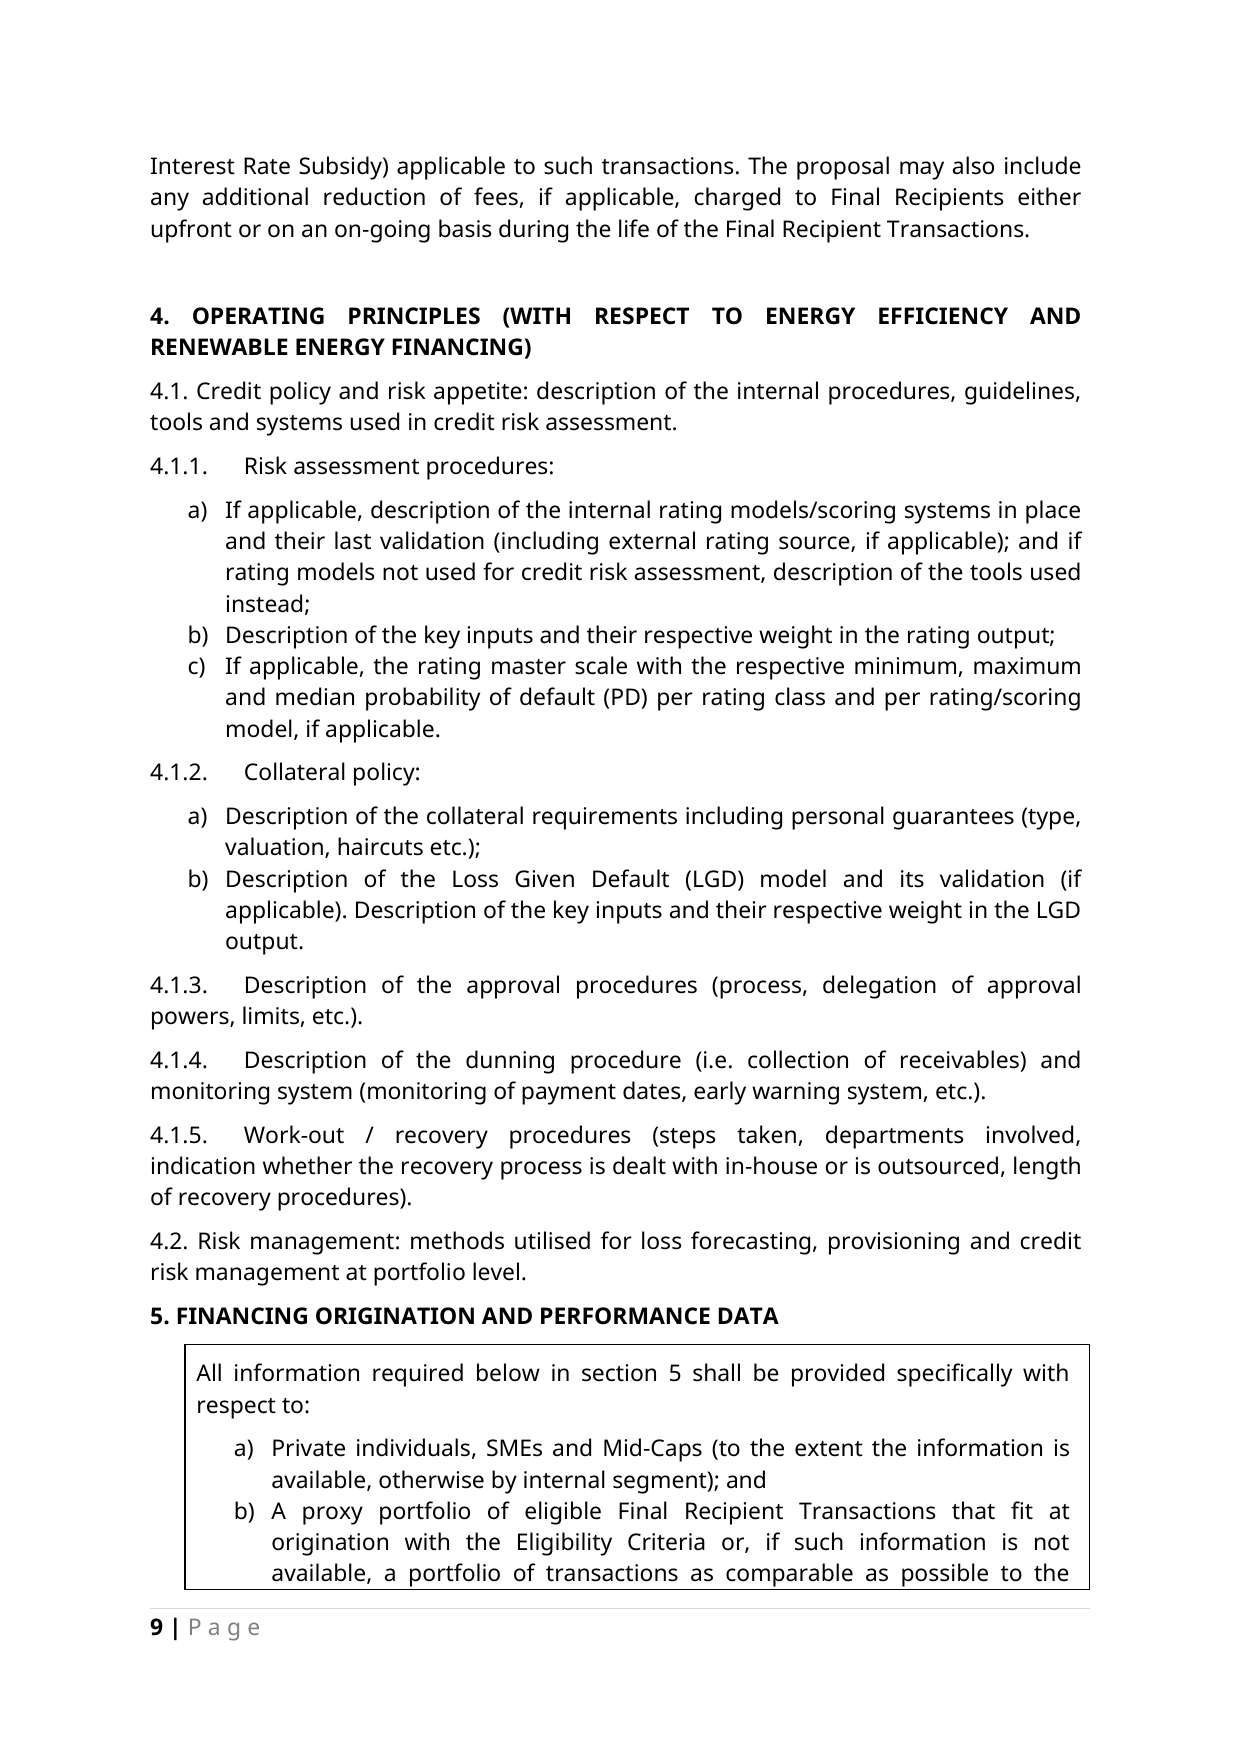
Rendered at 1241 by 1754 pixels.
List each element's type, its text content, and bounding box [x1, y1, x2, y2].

text 5. FINANCING ORIGINATION AND PERFORMANCE DATA [150, 1300, 1082, 1331]
list If applicable, the rating master scale with the respective minimum, maximum and median probability of default (PD) per rating class and per rating/scoring model, if applicable. [187, 650, 1082, 744]
list Description of the key inputs and their respective weight in the rating output; [187, 619, 1082, 650]
text 4.2. Risk management: methods utilised for loss forecasting, provisioning and credit risk management at portfolio level. [150, 1225, 1082, 1287]
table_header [186, 1345, 1089, 1588]
text 4.1.4. Description of the dunning procedure (i.e. collection of receivables) and monitoring system (monitoring of payment dates, early warning system, etc.). [150, 1044, 1082, 1106]
text 4.1.2. Collateral policy: [150, 756, 1082, 787]
list Description of the collateral requirements including personal guarantees (type, valuation, haircuts etc.); [187, 800, 1082, 862]
text 4.1.5. Work-out / recovery procedures (steps taken, departments involved, indication whether the recovery process is dealt with in-house or is outsourced, length of recovery procedures). [150, 1119, 1082, 1212]
text 4.1. Credit policy and risk appetite: description of the internal procedures, guidelines, tools and systems used in credit risk assessment. [150, 375, 1082, 437]
text 4. OPERATING PRINCIPLES (WITH RESPECT TO ENERGY EFFICIENCY AND RENEWABLE ENERGY FINANCING) [150, 300, 1082, 362]
text 4.1.1. Risk assessment procedures: [150, 450, 1082, 481]
list If applicable, description of the internal rating models/scoring systems in place and their last validation (including external rating source, if applicable); and if rating models not used for credit risk assessment, description of the tools used instead; [187, 494, 1082, 619]
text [150, 150, 1082, 244]
list Description of the Loss Given Default (LGD) model and its validation (if applicable). Description of the key inputs and their respective weight in the LGD output. [187, 862, 1082, 956]
text 4.1.3. Description of the approval procedures (process, delegation of approval powers, limits, etc.). [150, 969, 1082, 1031]
